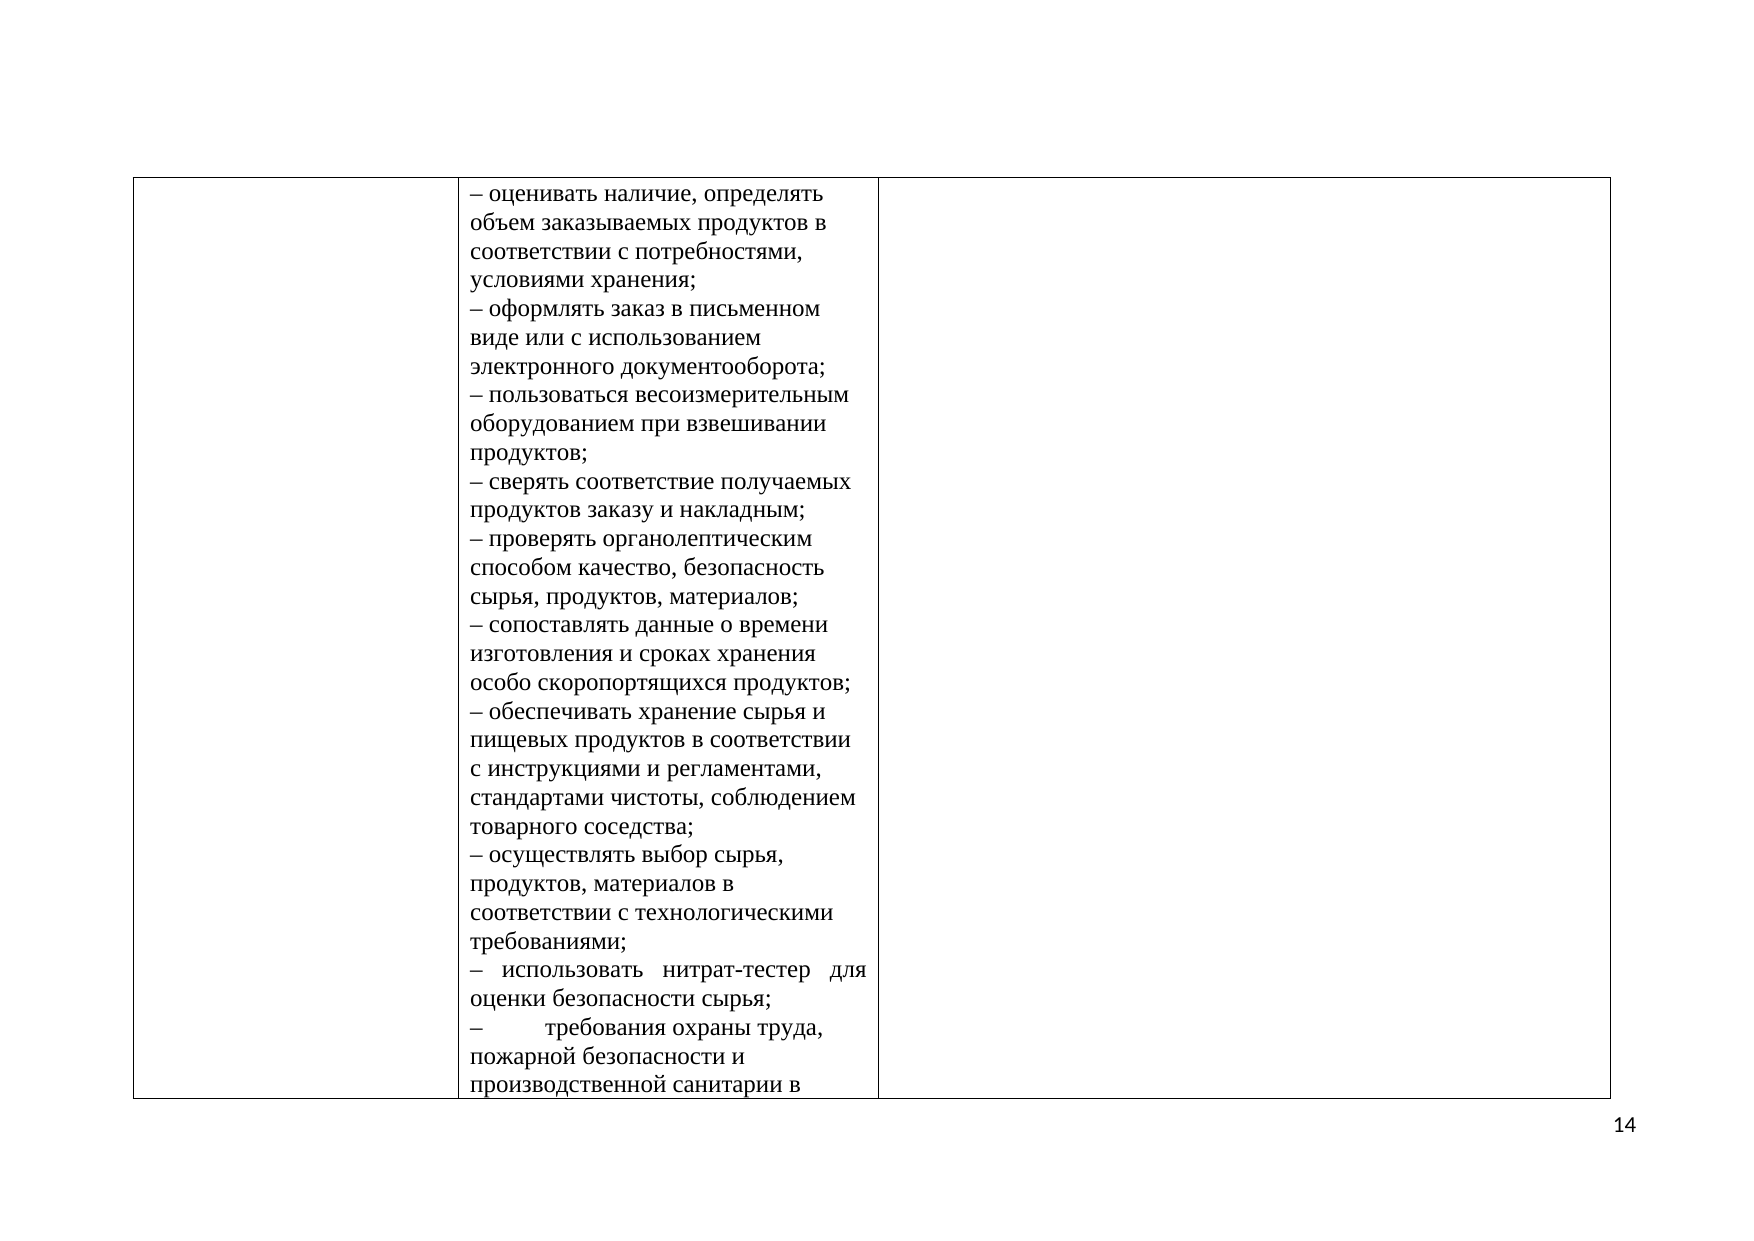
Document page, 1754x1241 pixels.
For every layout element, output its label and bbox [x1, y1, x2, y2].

table_cell [879, 178, 1610, 1098]
table_cell [459, 178, 878, 1098]
table_cell [134, 178, 458, 1098]
